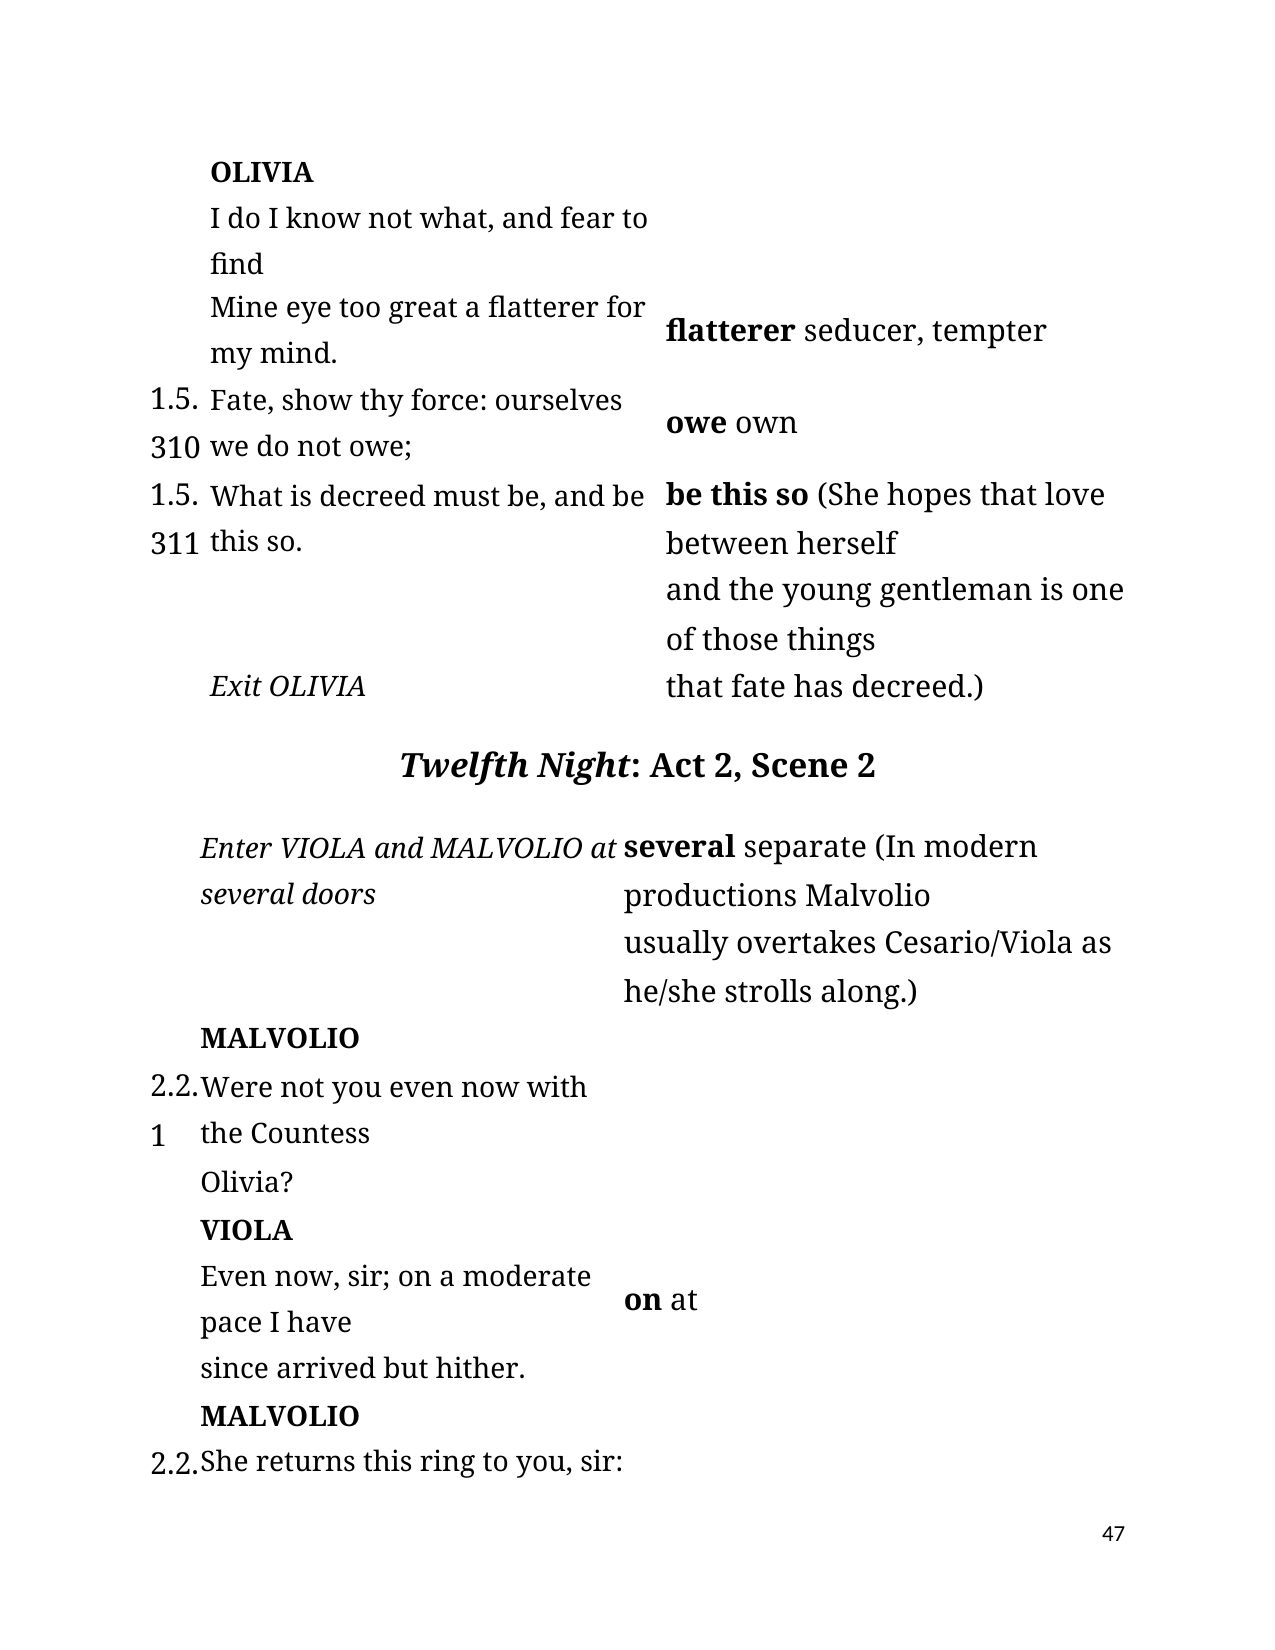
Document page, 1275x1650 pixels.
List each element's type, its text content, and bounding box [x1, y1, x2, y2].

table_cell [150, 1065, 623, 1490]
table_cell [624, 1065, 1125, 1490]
text Twelfth Night: Act 2, Scene 2 [150, 741, 1125, 787]
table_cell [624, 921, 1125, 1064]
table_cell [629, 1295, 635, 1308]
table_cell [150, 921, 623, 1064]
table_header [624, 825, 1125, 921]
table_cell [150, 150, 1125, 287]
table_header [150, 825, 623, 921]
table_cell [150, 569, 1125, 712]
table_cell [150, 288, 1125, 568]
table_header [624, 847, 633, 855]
